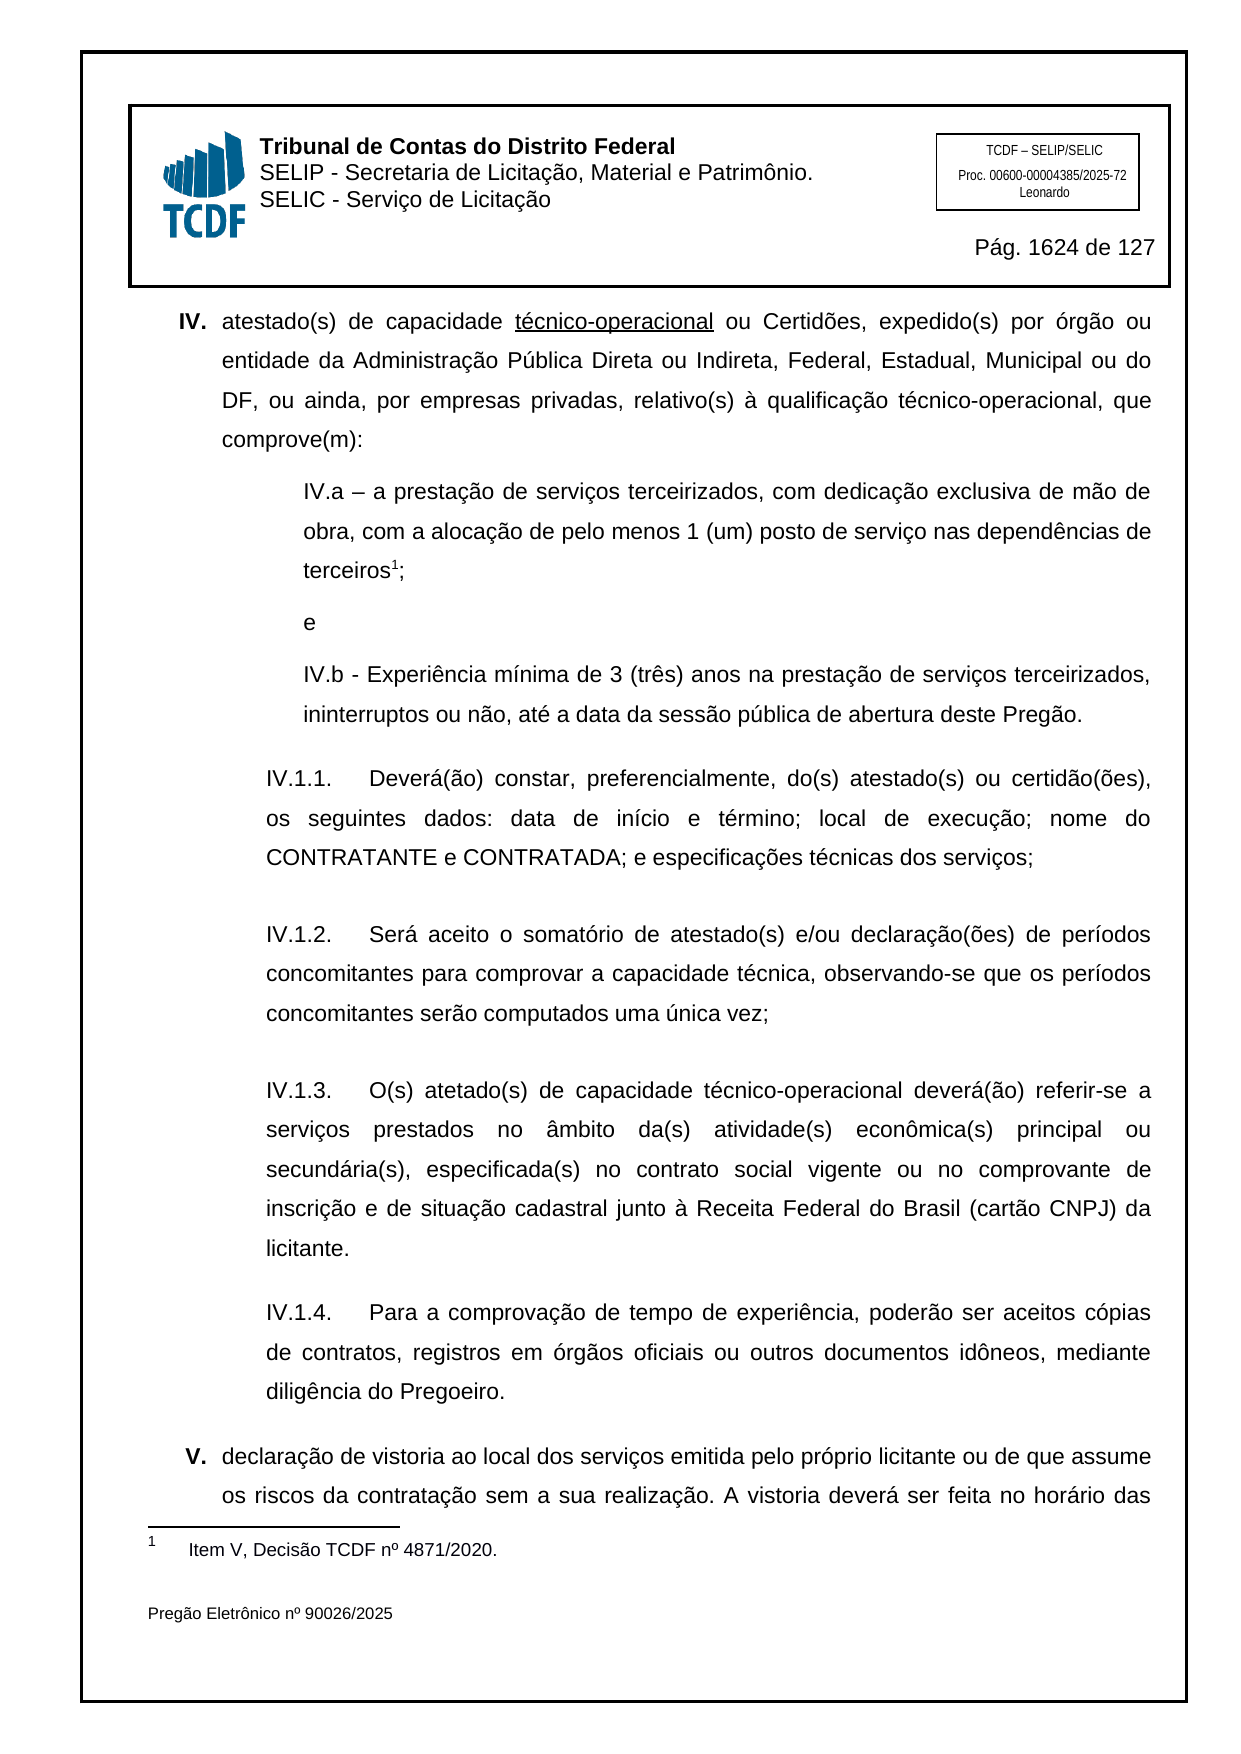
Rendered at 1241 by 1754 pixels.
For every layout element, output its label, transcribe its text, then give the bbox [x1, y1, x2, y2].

text e [303, 609, 1152, 635]
text IV.a – a prestação de serviços terceirizados, com dedicação exclusiva de mão de obra, com a alocação de pelo menos 1 (um) posto de serviço nas dependências de terceiros; [303, 478, 1152, 583]
text IV.1.1. Deverá(ão) constar, preferencialmente, do(s) atestado(s) ou certidão(ões), os seguintes dados: data de início e término; local de execução; nome do CONTRATANTE e CONTRATADA; e especificações técnicas dos serviços; [266, 765, 1152, 870]
text IV.b - Experiência mínima de 3 (três) anos na prestação de serviços terceirizados, ininterruptos ou não, até a data da sessão pública de abertura deste Pregão. [303, 661, 1152, 727]
text IV.1.2. Será aceito o somatório de atestado(s) e/ou declaração(ões) de períodos concomitantes para comprovar a capacidade técnica, observando-se que os períodos concomitantes serão computados uma única vez; [266, 921, 1152, 1026]
text IV.1.4. Para a comprovação de tempo de experiência, poderão ser aceitos cópias de contratos, registros em órgãos oficiais ou outros documentos idôneos, mediante diligência do Pregoeiro. [266, 1299, 1152, 1404]
list atestado(s) de capacidade técnico-operacional ou Certidões, expedido(s) por órgão ou entidade da Administração Pública Direta ou Indireta, Federal, Estadual, Municipal ou do DF, ou ainda, por empresas privadas, relativo(s) à qualificação técnico-operacional, que comprove(m): [207, 308, 1152, 452]
picture [148, 128, 260, 240]
text IV.1.3. O(s) atetado(s) de capacidade técnico-operacional deverá(ão) referir-se a serviços prestados no âmbito da(s) atividade(s) econômica(s) principal ou secundária(s), especificada(s) no contrato social vigente ou no comprovante de inscrição e de situação cadastral junto à Receita Federal do Brasil (cartão CNPJ) da licitante. [266, 1077, 1152, 1261]
